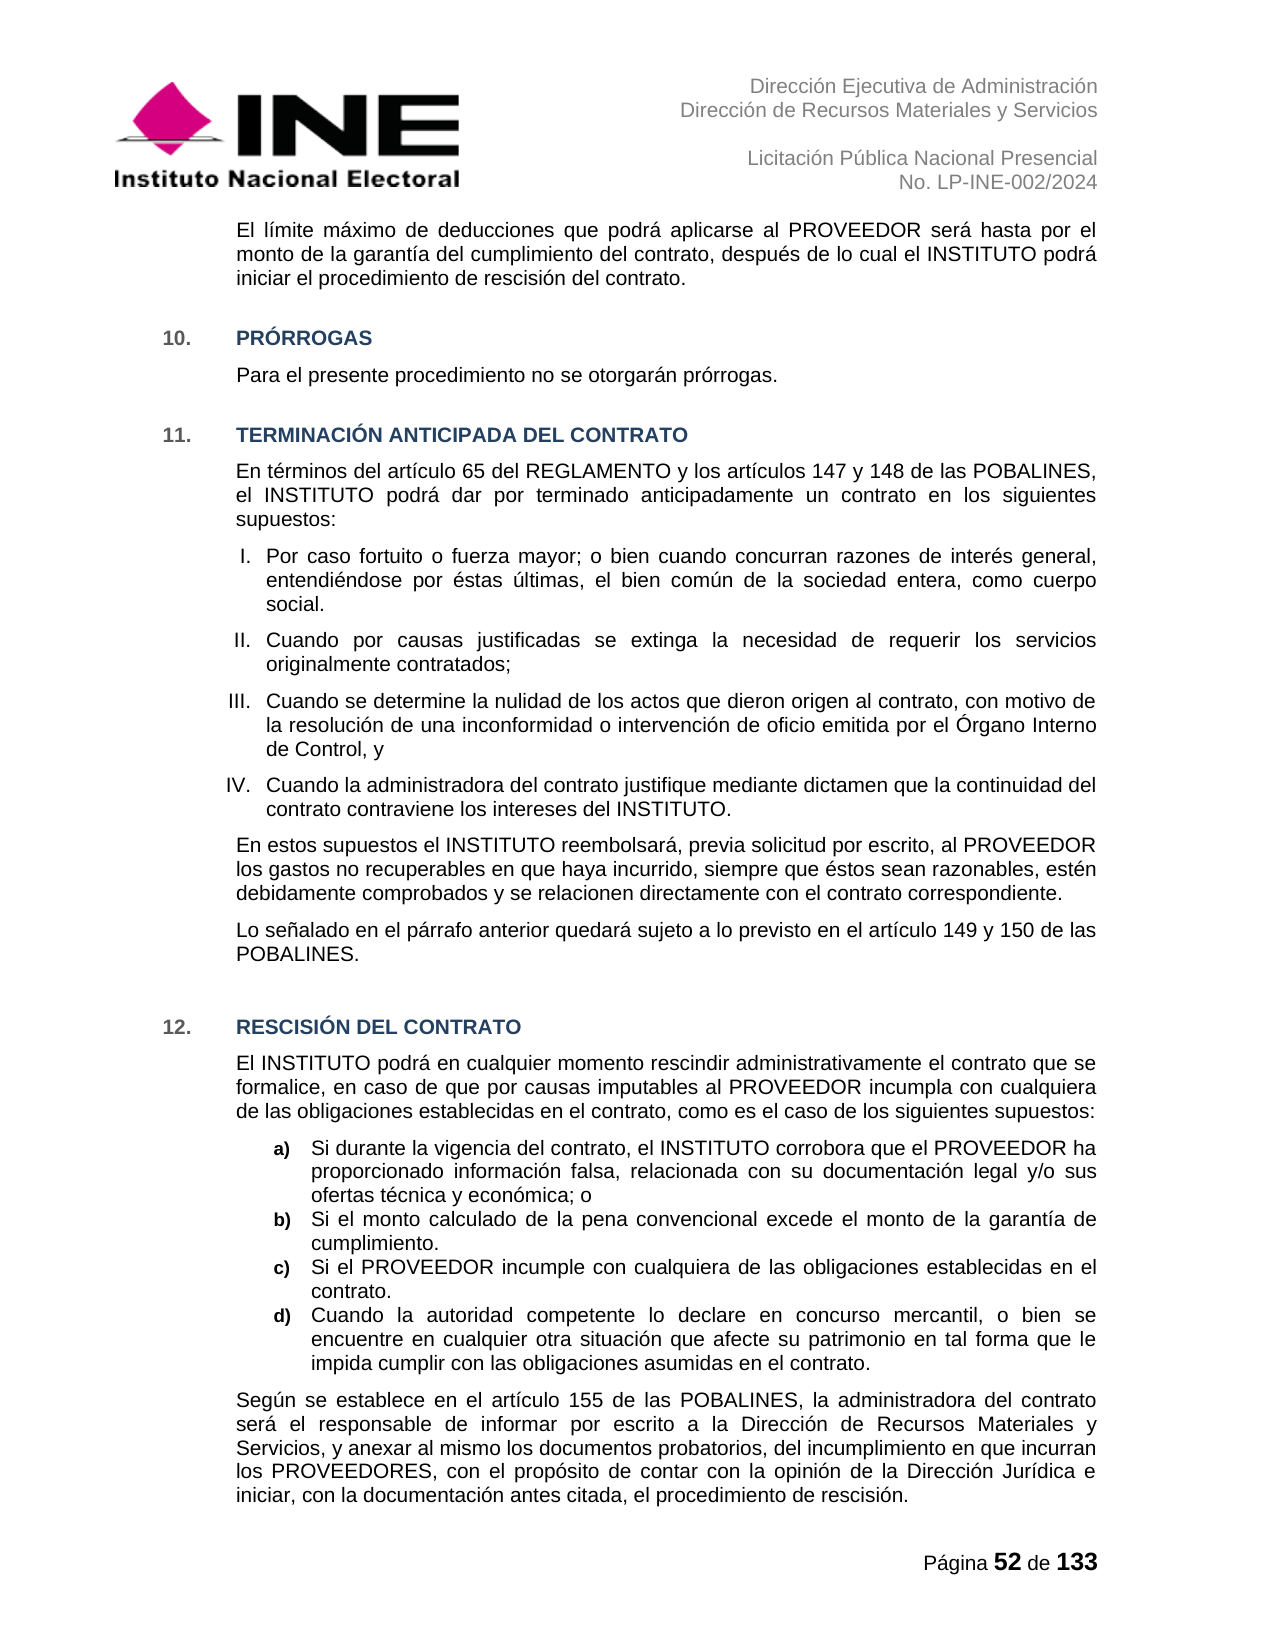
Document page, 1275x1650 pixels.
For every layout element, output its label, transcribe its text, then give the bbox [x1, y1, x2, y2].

list Por caso fortuito o fuerza mayor; o bien cuando concurran razones de interés general, entendiéndose por éstas últimas, el bien común de la sociedad entera, como cuerpo social. [251, 544, 1098, 616]
picture [115, 82, 459, 187]
text En términos del artículo 65 del REGLAMENTO y los artículos 147 y 148 de las POBALINES, el INSTITUTO podrá dar por terminado anticipadamente un contrato en los siguientes supuestos: [236, 459, 1098, 531]
subtitle PRÓRROGAS [162, 326, 1098, 350]
text En estos supuestos el INSTITUTO reembolsará, previa solicitud por escrito, al PROVEEDOR los gastos no recuperables en que haya incurrido, siempre que éstos sean razonables, estén debidamente comprobados y se relacionen directamente con el contrato correspondiente. [236, 833, 1098, 905]
text Para el presente procedimiento no se otorgarán prórrogas. [236, 362, 1098, 386]
text El INSTITUTO podrá en cualquier momento rescindir administrativamente el contrato que se formalice, en caso de que por causas imputables al PROVEEDOR incumpla con cualquiera de las obligaciones establecidas en el contrato, como es el caso de los siguientes supuestos: [236, 1051, 1098, 1123]
list Si el PROVEEDOR incumple con cualquiera de las obligaciones establecidas en el contrato. [273, 1255, 1098, 1303]
text El límite máximo de deducciones que podrá aplicarse al PROVEEDOR será hasta por el monto de la garantía del cumplimiento del contrato, después de lo cual el INSTITUTO podrá iniciar el procedimiento de rescisión del contrato. [236, 218, 1098, 289]
subtitle TERMINACIÓN ANTICIPADA DEL CONTRATO [162, 423, 1098, 447]
text Según se establece en el artículo 155 de las POBALINES, la administradora del contrato será el responsable de informar por escrito a la Dirección de Recursos Materiales y Servicios, y anexar al mismo los documentos probatorios, del incumplimiento en que incurran los PROVEEDORES, con el propósito de contar con la opinión de la Dirección Jurídica e iniciar, con la documentación antes citada, el procedimiento de rescisión. [236, 1387, 1098, 1507]
list Si durante la vigencia del contrato, el INSTITUTO corrobora que el PROVEEDOR ha proporcionado información falsa, relacionada con su documentación legal y/o sus ofertas técnica y económica; o [273, 1135, 1098, 1207]
subtitle RESCISIÓN DEL CONTRATO [162, 1014, 1098, 1038]
list Si el monto calculado de la pena convencional excede el monto de la garantía de cumplimiento. [273, 1207, 1098, 1255]
text Lo señalado en el párrafo anterior quedará sujeto a lo previsto en el artículo 149 y 150 de las POBALINES. [236, 918, 1098, 966]
list Cuando la administradora del contrato justifique mediante dictamen que la continuidad del contrato contraviene los intereses del INSTITUTO. [251, 773, 1098, 821]
list Cuando la autoridad competente lo declare en concurso mercantil, o bien se encuentre en cualquier otra situación que afecte su patrimonio en tal forma que le impida cumplir con las obligaciones asumidas en el contrato. [273, 1303, 1098, 1375]
list Cuando por causas justificadas se extinga la necesidad de requerir los servicios originalmente contratados; [251, 628, 1098, 676]
list Cuando se determine la nulidad de los actos que dieron origen al contrato, con motivo de la resolución de una inconformidad o intervención de oficio emitida por el Órgano Interno de Control, y [251, 688, 1098, 760]
